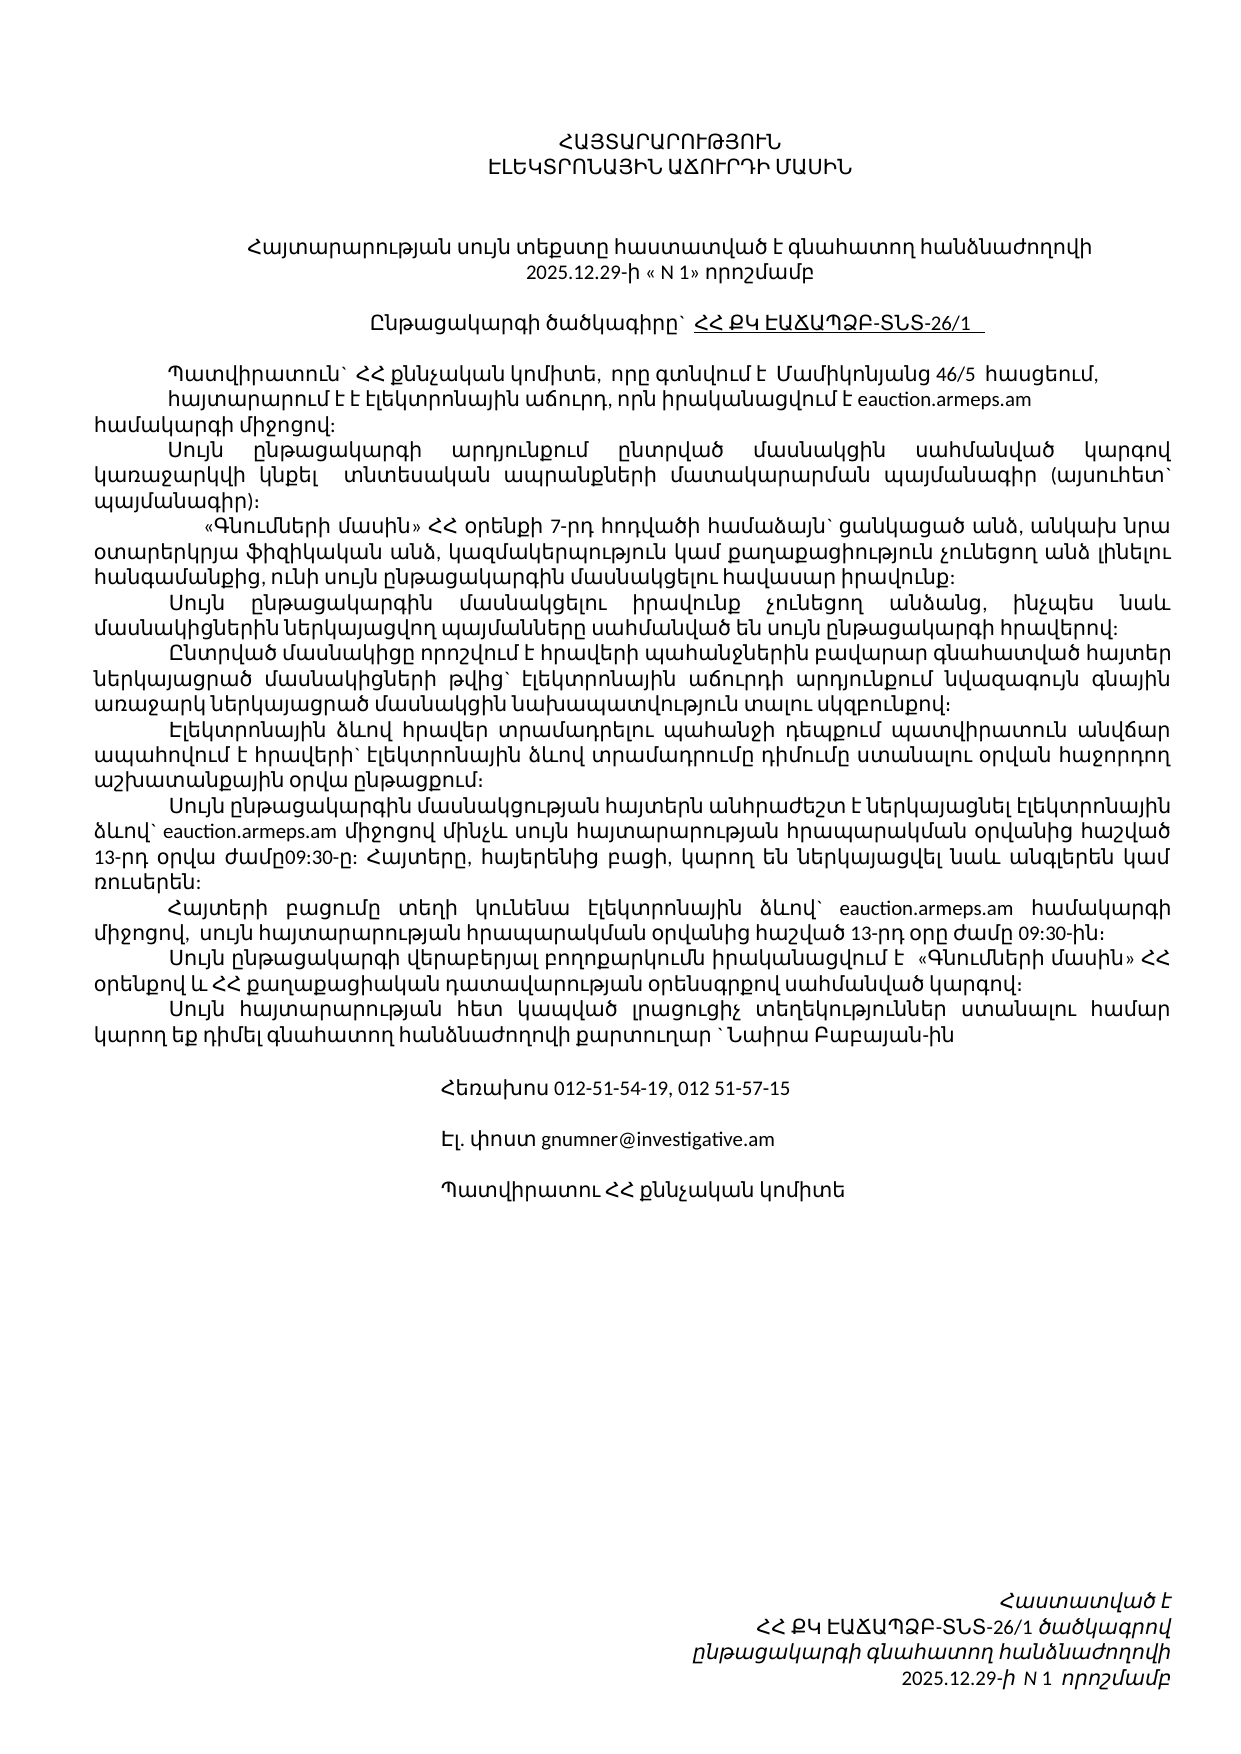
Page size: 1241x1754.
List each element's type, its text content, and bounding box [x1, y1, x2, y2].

text ընթացակարգի գնահատող հանձնաժողովի [94, 1639, 1171, 1665]
text Հեռախոս 012-51-54-19, 012 51-57-15 [94, 1076, 1171, 1101]
text Հայտարարության սույն տեքստը հաստատված է գնահատող հանձնաժողովի [94, 234, 1171, 259]
text Սույն ընթացակարգի արդյունքում ընտրված մասնակցին սահմանված կարգով կառաջարկվի կնքել տնտեսական ապրանքների մատակարարման պայմանագիր (այսուհետ` պայմանագիր)։ [94, 437, 1171, 513]
text Էլ. փոստ gnumner@investigative.am [94, 1126, 1171, 1152]
text «Գնումների մասին» ՀՀ օրենքի 7-րդ հոդվածի համաձայն` ցանկացած անձ, անկախ նրա օտարերկրյա ֆիզիկական անձ, կազմակերպություն կամ քաղաքացիություն չունեցող անձ լինելու հանգամանքից, ունի սույն ընթացակարգին մասնակցելու հավասար իրավունք: [94, 513, 1171, 590]
text Էլեկտրոնային ձևով հրավեր տրամադրելու պահանջի դեպքում պատվիրատուն անվճար ապահովում է հրավերի` էլեկտրոնային ձևով տրամադրումը դիմումը ստանալու օրվան հաջորդող աշխատանքային օրվա ընթացքում։ [94, 717, 1171, 793]
text Պատվիրատու ՀՀ քննչական կոմիտե [94, 1177, 1171, 1203]
text 2025.12.29 -ի N 1 որոշմամբ [94, 1665, 1171, 1690]
text Ընտրված մասնակիցը որոշվում է հրավերի պահանջներին բավարար գնահատված հայտեր ներկայացրած մասնակիցների թվից` էլեկտրոնային աճուրդի արդյունքում նվազագույն գնային առաջարկ ներկայացրած մասնակցին նախապատվություն տալու սկզբունքով։ [94, 641, 1171, 717]
text ՀՀ ՔԿ ԷԱՃԱՊՁԲ-ՏՆՏ-26/1 ծածկագրով [94, 1614, 1171, 1639]
text Սույն ընթացակարգին մասնակցության հայտերն անհրաժեշտ է ներկայացնել էլեկտրոնային ձևով` eauction.armeps.am միջոցով մինչև սույն հայտարարության հրապարակման օրվանից հաշված 13-րդ օրվա ժամը09:30-ը: Հայտերը, հայերենից բացի, կարող են ներկայացվել նաև անգլերեն կամ ռուսերեն: [94, 793, 1171, 895]
text Հաստատված է [94, 1589, 1171, 1614]
text Սույն ընթացակարգի վերաբերյալ բողոքարկումն իրականացվում է «Գնումների մասին» ՀՀ օրենքով և ՀՀ քաղաքացիական դատավարության օրենսգրքով սահմանված կարգով։ [94, 946, 1171, 996]
text 2025.12.29 -ի « N 1» որոշմամբ [94, 259, 1171, 285]
text Սույն հայտարարության հետ կապված լրացուցիչ տեղեկություններ ստանալու համար կարող եք դիմել գնահատող հանձնաժողովի քարտուղար ` Նաիրա Բաբայան-ին [94, 996, 1171, 1047]
text Ընթացակարգի ծածկագիրը` ՀՀ ՔԿ ԷԱՃԱՊՁԲ-ՏՆՏ-26/1 [94, 310, 1171, 336]
text հայտարարում է է էլեկտրոնային աճուրդ, որն իրականացվում է eauction.armeps.am համակարգի միջոցով: [94, 386, 1171, 437]
text Հայտերի բացումը տեղի կունենա էլեկտրոնային ձևով` eauction.armeps.am համակարգի միջոցով, սույն հայտարարության հրապարակման օրվանից հաշված 13-րդ օրը ժամը 09:30-ին։ [94, 895, 1171, 946]
text Պատվիրատուն` ՀՀ քննչական կոմիտե, որը գտնվում է Մամիկոնյանց 46/5 հասցեում, [94, 361, 1171, 386]
text ԷԼԵԿՏՐՈՆԱՅԻՆ ԱՃՈՒՐԴԻ ՄԱՍԻՆ [94, 154, 1171, 180]
text ՀԱՅՏԱՐԱՐՈՒԹՅՈՒՆ [94, 129, 1171, 154]
text Սույն ընթացակարգին մասնակցելու իրավունք չունեցող անձանց, ինչպես նաև մասնակիցներին ներկայացվող պայմանները սահմանված են սույն ընթացակարգի հրավերով: [94, 590, 1171, 641]
